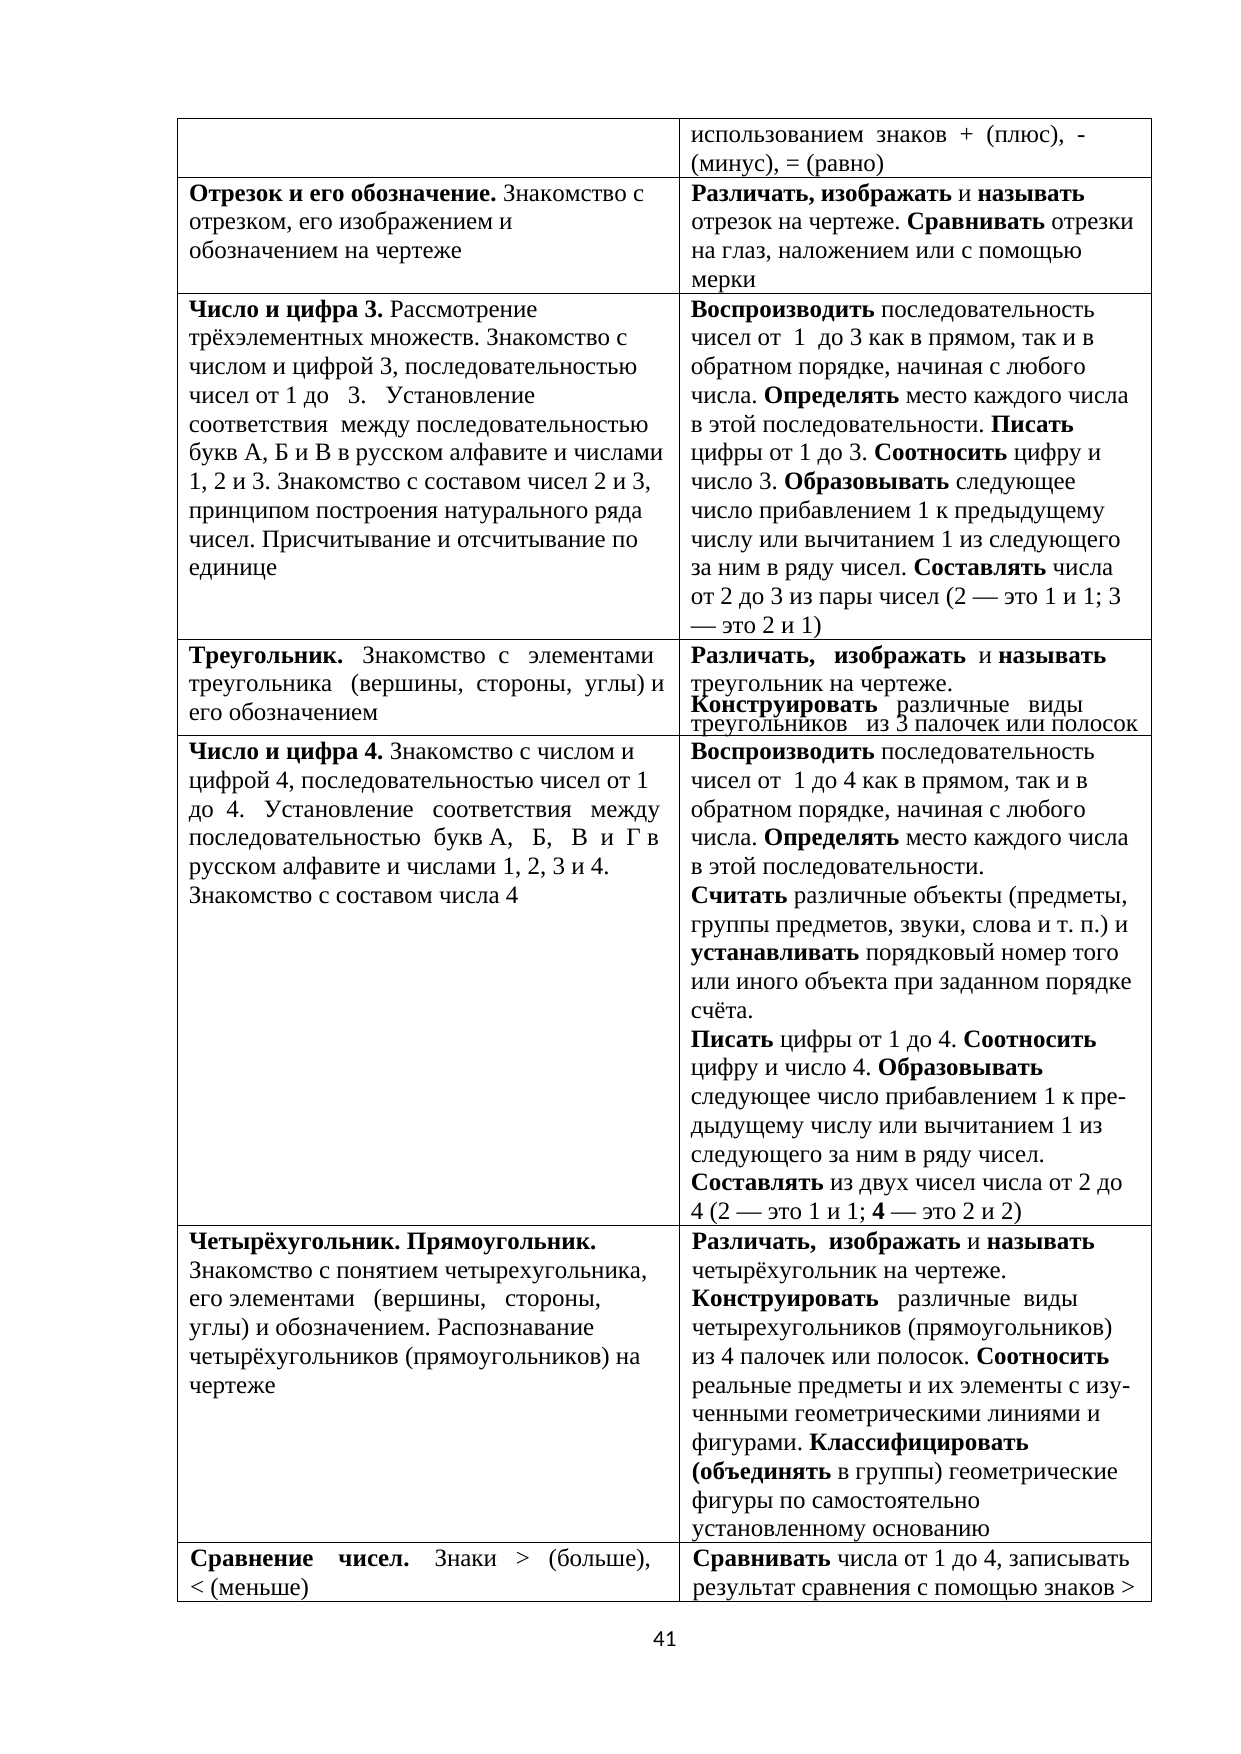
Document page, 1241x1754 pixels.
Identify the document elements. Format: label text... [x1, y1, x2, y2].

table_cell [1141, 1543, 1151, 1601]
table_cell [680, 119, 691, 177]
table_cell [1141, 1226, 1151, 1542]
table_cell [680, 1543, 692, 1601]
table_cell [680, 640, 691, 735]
table_cell Число и цифра 4. Знакомство с числом и цифрой 4, последовательностью чисел от 1 до 4. Установление соответствия между последовательностью букв А, Б, В и Г в русском алфавите и числами 1, 2, 3 и 4. Знакомство с составом числа 4 [178, 736, 679, 1225]
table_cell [178, 119, 679, 177]
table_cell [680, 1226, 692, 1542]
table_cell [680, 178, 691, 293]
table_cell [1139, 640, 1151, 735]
table_cell Четырёхугольник. Прямоугольник. Знакомство с понятием четырехугольника, его элементами (вершины, стороны, углы) и обозначением. Распознавание четырёхугольников (прямоугольников) на чертеже [178, 1226, 679, 1542]
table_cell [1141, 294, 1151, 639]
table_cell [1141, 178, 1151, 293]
table_cell Число и цифра 3. Рассмотрение трёхэлементных множеств. Знакомство с числом и цифрой 3, последовательностью чисел от 1 до 3. Установление соответствия между последовательностью букв А, Б и В в русском алфавите и числами 1, 2 и 3. Знакомство с составом чисел 2 и 3, принципом построения натурального ряда чисел. Присчитывание и отсчитывание по единице [178, 294, 679, 639]
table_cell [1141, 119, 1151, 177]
table_cell Воспроизводить последовательность чисел от 1 до 4 как в прямом, так и в обратном порядке, начиная с любого числа. Определять место каждого числа в этой последовательности. Считать различные объекты (предметы, группы предметов, звуки, слова и т. п.) и устанавливать порядковый номер того или иного объекта при заданном порядке счёта. Писать цифры от 1 до 4. Соотносить цифру и число 4. Образовывать следующее число прибавлением 1 к предыдущему числу или вычитанием 1 из следующего за ним в ряду чисел. Составлять из двух чисел числа от 2 до 4 (2 — это 1 и 1; 4 — это 2 и 2) [680, 736, 1151, 1225]
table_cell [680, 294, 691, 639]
table_cell Треугольник. Знакомство с элементами треугольника (вершины, стороны, углы) и его обозначением [178, 640, 679, 735]
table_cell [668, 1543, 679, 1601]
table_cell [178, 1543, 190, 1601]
table_cell Отрезок и его обозначение. Знакомство с отрезком, его изображением и обозначением на чертеже [178, 178, 679, 293]
